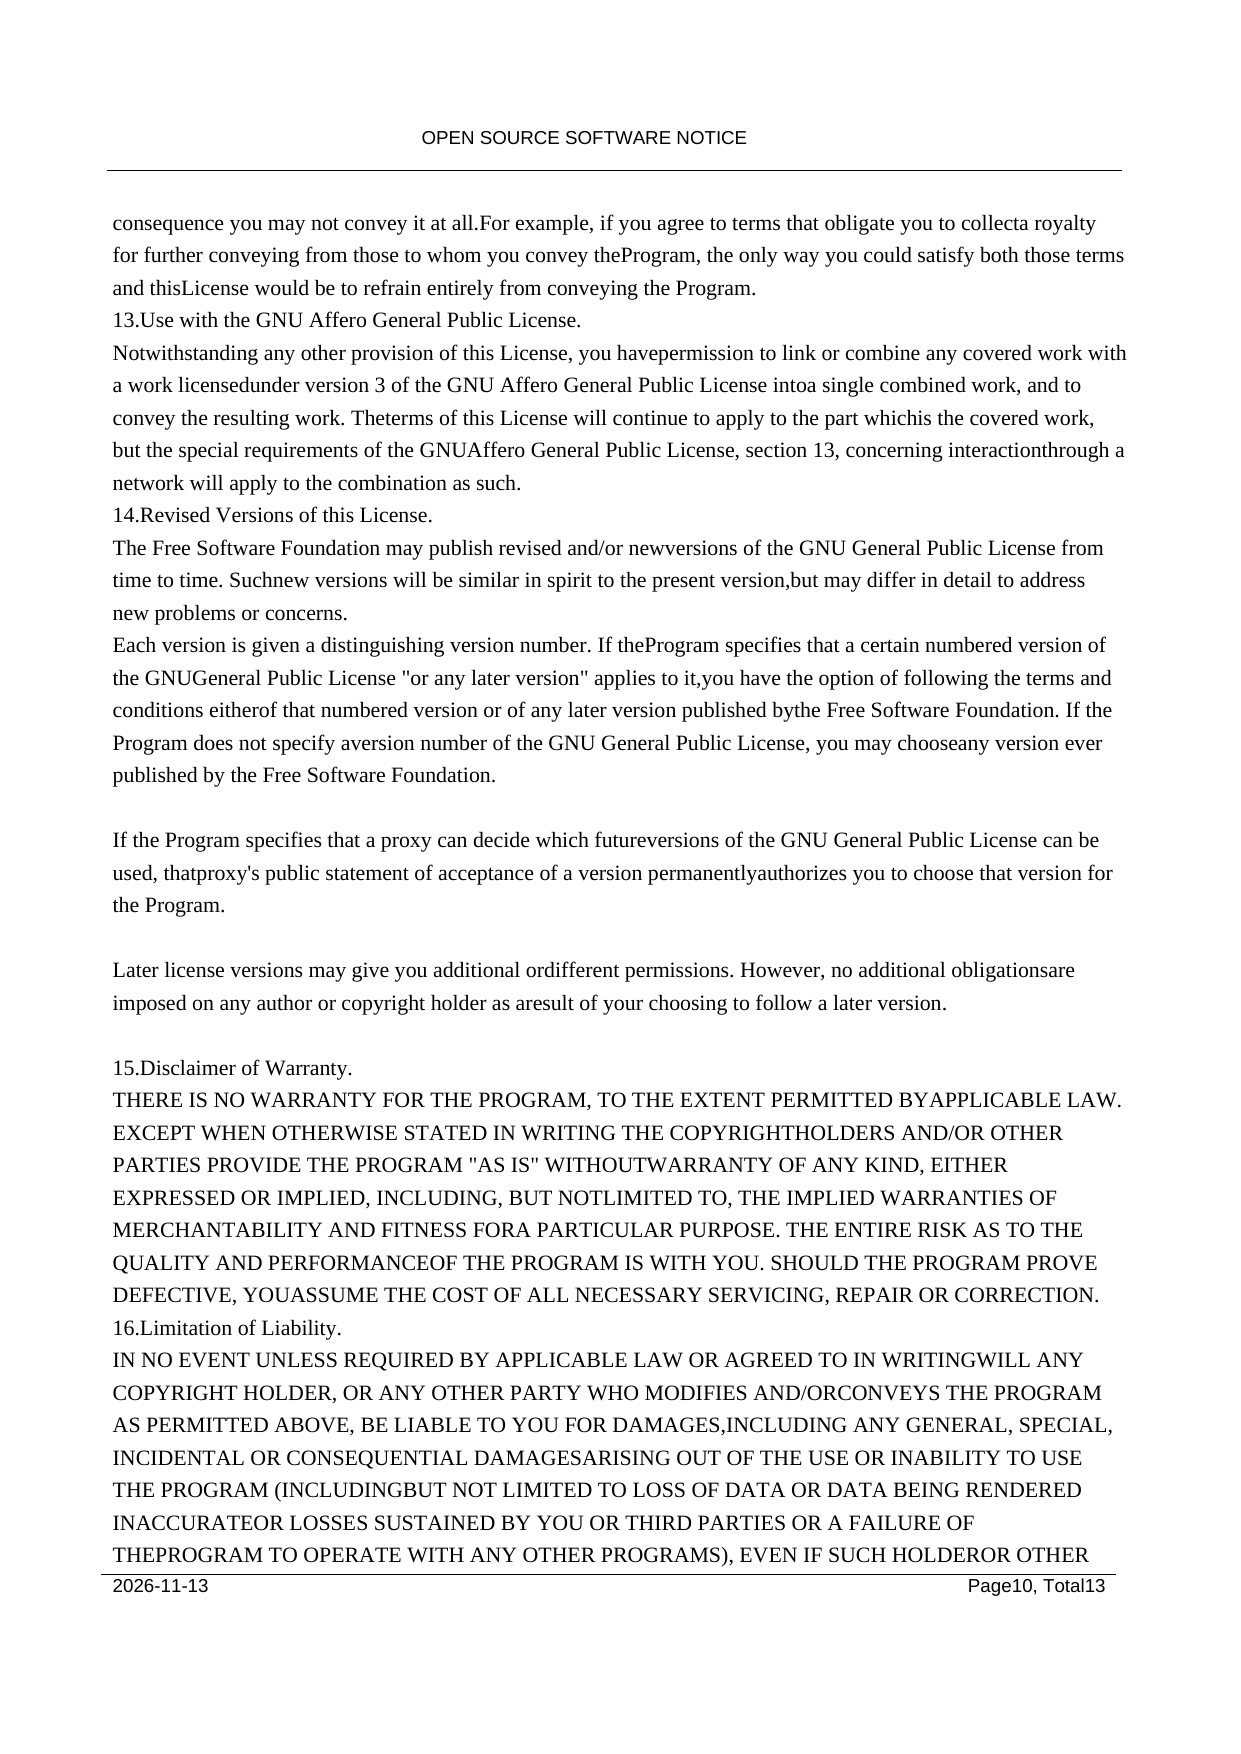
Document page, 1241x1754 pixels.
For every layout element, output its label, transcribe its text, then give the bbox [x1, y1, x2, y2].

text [112, 1344, 1128, 1571]
text THERE IS NO WARRANTY FOR THE PROGRAM, TO THE EXTENT PERMITTED BYAPPLICABLE LAW. EXCEPT WHEN OTHERWISE STATED IN WRITING THE COPYRIGHTHOLDERS AND/OR OTHER PARTIES PROVIDE THE PROGRAM "AS IS" WITHOUTWARRANTY OF ANY KIND, EITHER EXPRESSED OR IMPLIED, INCLUDING, BUT NOTLIMITED TO, THE IMPLIED WARRANTIES OF MERCHANTABILITY AND FITNESS FORA PARTICULAR PURPOSE. THE ENTIRE RISK AS TO THE QUALITY AND PERFORMANCEOF THE PROGRAM IS WITH YOU. SHOULD THE PROGRAM PROVE DEFECTIVE, YOUASSUME THE COST OF ALL NECESSARY SERVICING, REPAIR OR CORRECTION. [112, 1084, 1128, 1311]
text Later license versions may give you additional ordifferent permissions. However, no additional obligationsare imposed on any author or copyright holder as aresult of your choosing to follow a later version. [112, 954, 1128, 1019]
text 13.Use with the GNU Affero General Public License. [112, 304, 1128, 336]
text 14.Revised Versions of this License. [112, 499, 1128, 531]
text 15.Disclaimer of Warranty. [112, 1051, 1128, 1084]
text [112, 206, 1128, 304]
text If the Program specifies that a proxy can decide which futureversions of the GNU General Public License can be used, thatproxy's public statement of acceptance of a version permanentlyauthorizes you to choose that version for the Program. [112, 824, 1128, 921]
text The Free Software Foundation may publish revised and/or newversions of the GNU General Public License from time to time. Suchnew versions will be similar in spirit to the present version,but may differ in detail to address new problems or concerns. [112, 531, 1128, 629]
text Notwithstanding any other provision of this License, you havepermission to link or combine any covered work with a work licensedunder version 3 of the GNU Affero General Public License intoa single combined work, and to convey the resulting work. Theterms of this License will continue to apply to the part whichis the covered work, but the special requirements of the GNUAffero General Public License, section 13, concerning interactionthrough a network will apply to the combination as such. [112, 336, 1128, 499]
text Each version is given a distinguishing version number. If theProgram specifies that a certain numbered version of the GNUGeneral Public License "or any later version" applies to it,you have the option of following the terms and conditions eitherof that numbered version or of any later version published bythe Free Software Foundation. If the Program does not specify aversion number of the GNU General Public License, you may chooseany version ever published by the Free Software Foundation. [112, 629, 1128, 791]
text 16.Limitation of Liability. [112, 1311, 1128, 1344]
